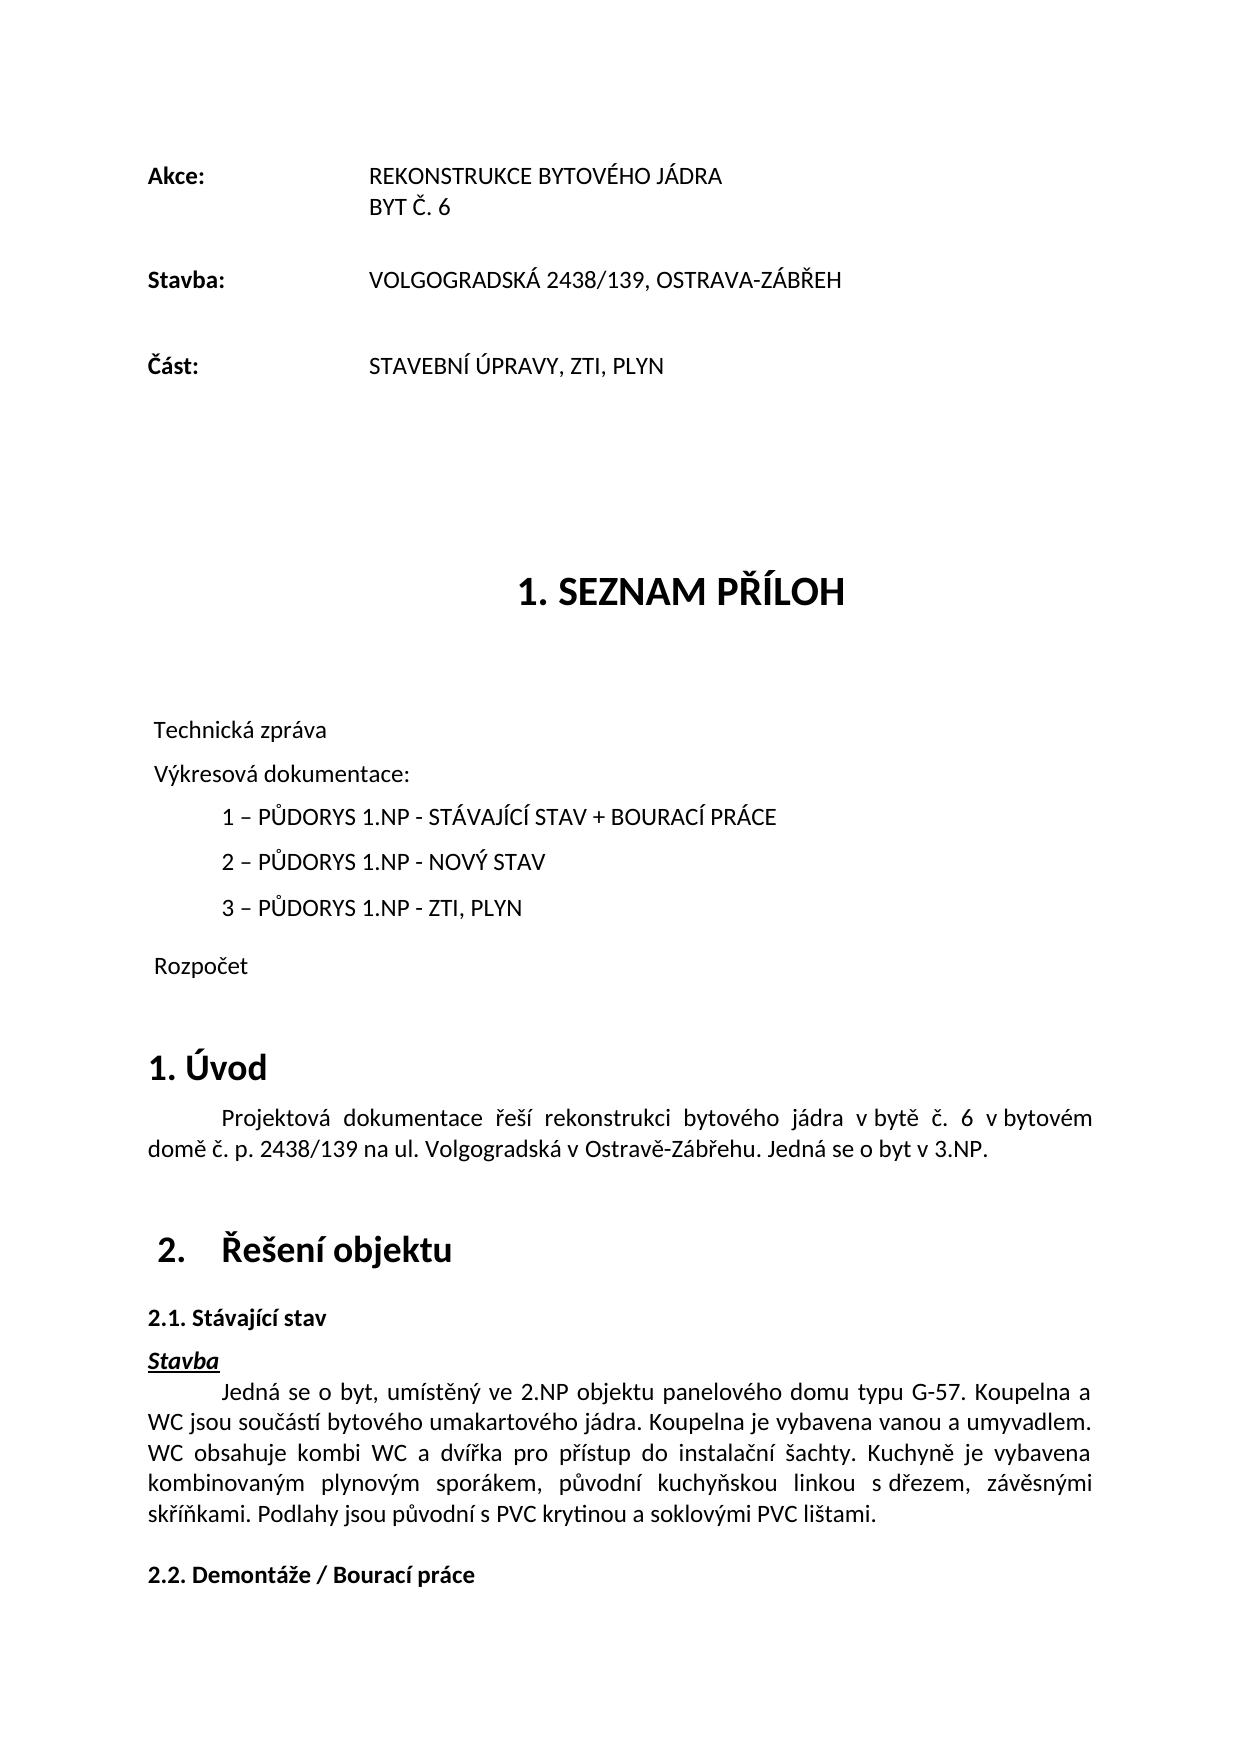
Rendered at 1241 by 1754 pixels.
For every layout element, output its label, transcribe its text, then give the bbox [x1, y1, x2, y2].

text Výkresová dokumentace: [154, 758, 1093, 788]
text 2.1. Stávající stav [148, 1302, 1093, 1333]
text 3 – PŮDORYS 1.NP - ZTI, PLYN [148, 892, 1093, 923]
text Akce: REKONSTRUKCE BYTOVÉHO JÁDRA [148, 160, 1093, 191]
text 1. SEZNAM PŘÍLOH [441, 565, 1093, 616]
text BYT Č. 6 [148, 191, 1093, 221]
text Stavba [148, 1346, 1093, 1376]
text Stavba: VOLGOGRADSKÁ 2438/139, OSTRAVA-ZÁBŘEH [148, 264, 1093, 295]
text Technická zpráva [148, 715, 1093, 745]
text 1. Úvod [148, 1044, 1093, 1090]
list Řešení objektu [157, 1226, 1093, 1272]
text 2.2. Demontáže / Bourací práce [148, 1559, 1093, 1590]
text Jedná se o byt, umístěný ve 2.NP objektu panelového domu typu G-57. Koupelna a WC jsou součástí bytového umakartového jádra. Koupelna je vybavena vanou a umyvadlem. WC obsahuje kombi WC a dvířka pro přístup do instalační šachty. Kuchyně je vybavena kombinovaným plynovým sporákem, původní kuchyňskou linkou s dřezem, závěsnými skříňkami. Podlahy jsou původní s PVC krytinou a soklovými PVC lištami. [148, 1376, 1093, 1529]
text Část: STAVEBNÍ ÚPRAVY, ZTI, PLYN [148, 350, 1093, 381]
text Projektová dokumentace řeší rekonstrukci bytového jádra v bytě č. 6 v bytovém domě č. p. 2438/139 na ul. Volgogradská v Ostravě-Zábřehu. Jedná se o byt v 3.NP. [148, 1103, 1093, 1164]
text Rozpočet [154, 950, 1093, 981]
text 2 – PŮDORYS 1.NP - NOVÝ STAV [148, 846, 1093, 877]
text 1 – PŮDORYS 1.NP - STÁVAJÍCÍ STAV + BOURACÍ PRÁCE [148, 801, 1093, 831]
